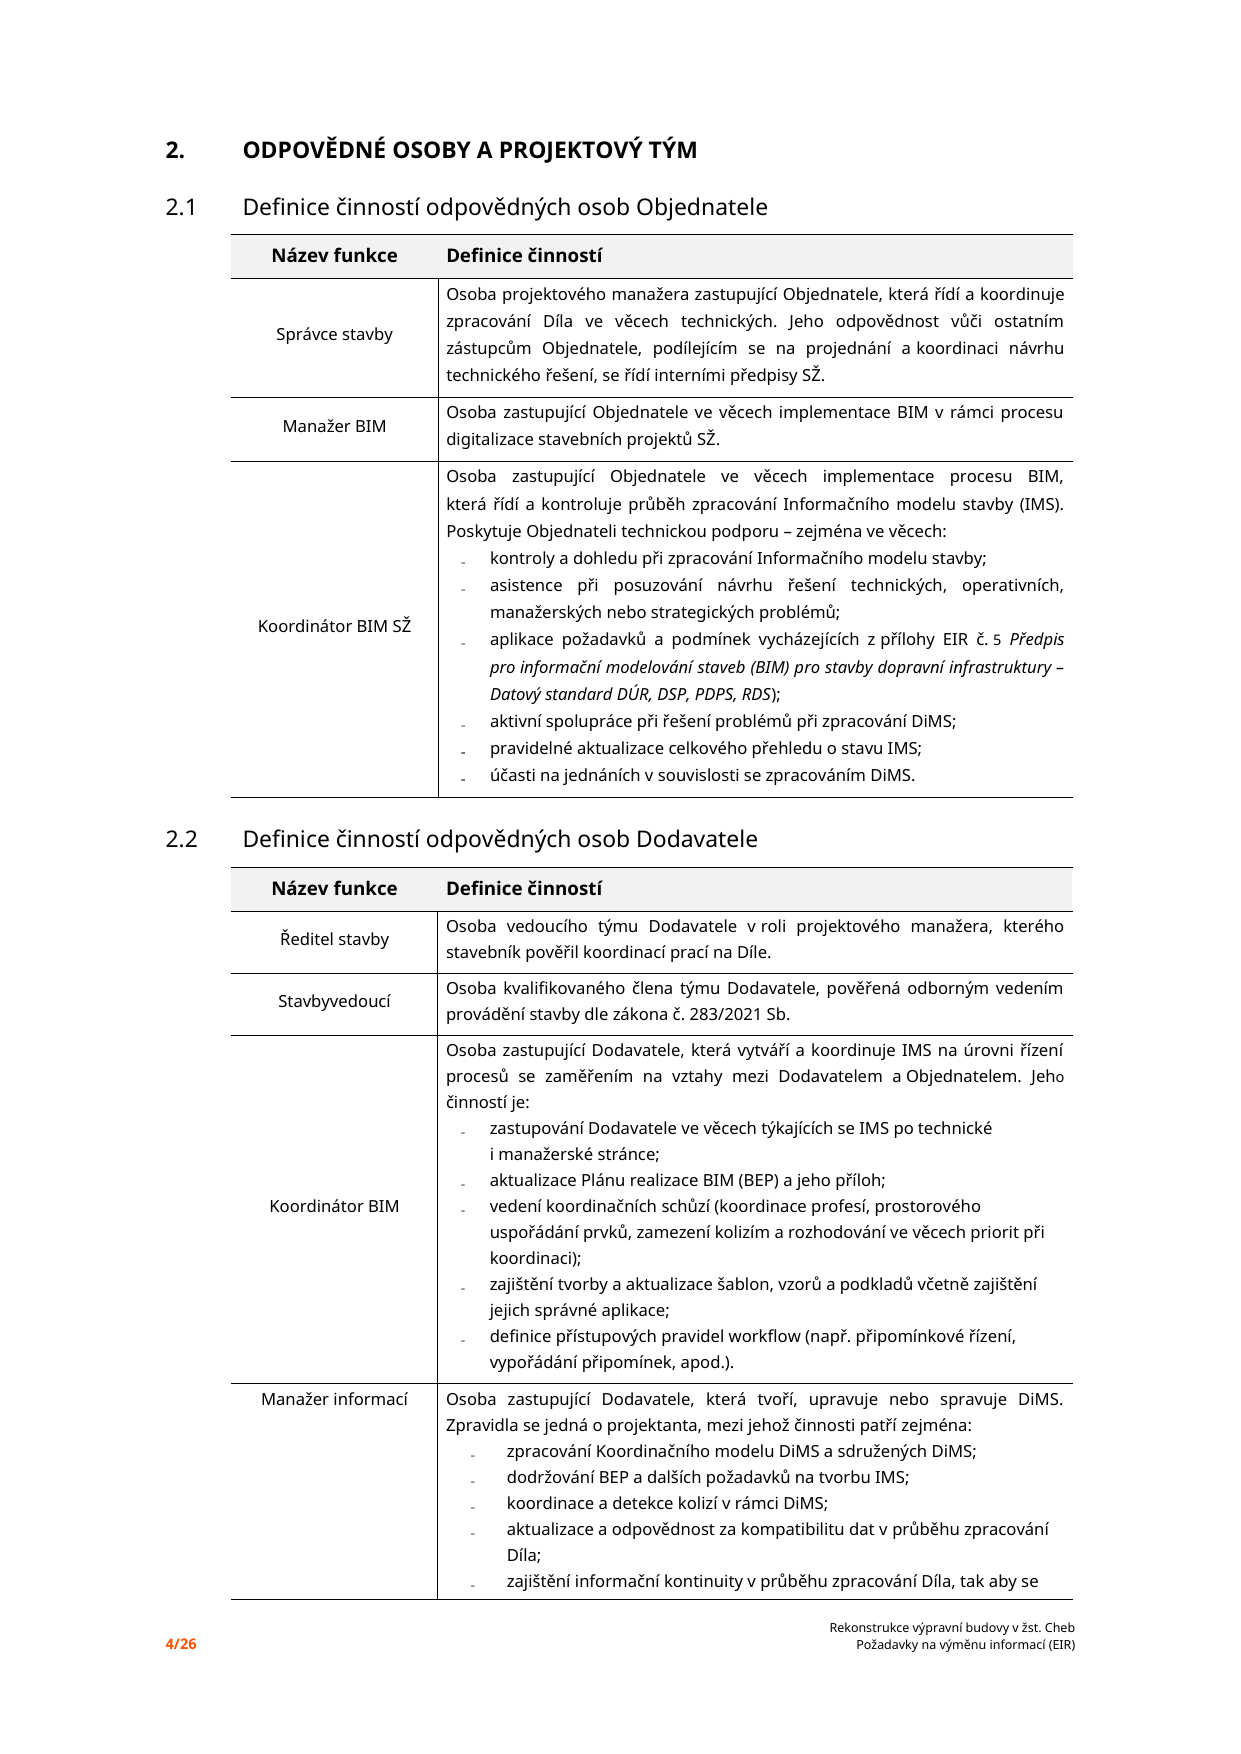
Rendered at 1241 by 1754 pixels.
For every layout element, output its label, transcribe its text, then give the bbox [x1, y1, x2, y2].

table_header Definice činností [438, 868, 1072, 911]
table_cell Manažer informací [231, 1384, 437, 1598]
table_cell Osoba zastupující Objednatele ve věcech implementace procesu BIM, která řídí a kontroluje průběh zpracování Informačního modelu stavby (IMS). Poskytuje Objednateli technickou podporu – zejména ve věcech: kontroly a dohledu při zpracování Informačního modelu stavby; asistence při posuzování návrhu řešení technických, operativních, manažerských nebo strategických problémů; aplikace požadavků a podmínek vycházejících z přílohy EIR č. 5 Předpis pro informační modelování staveb (BIM) pro stavby dopravní infrastruktury – Datový standard DÚR, DSP, PDPS, RDS); aktivní spolupráce při řešení problémů při zpracování DiMS; pravidelné aktualizace celkového přehledu o stavu IMS; účasti na jednáních v souvislosti se zpracováním DiMS. [439, 462, 1073, 797]
table_cell Osoba projektového manažera zastupující Objednatele, která řídí a koordinuje zpracování Díla ve věcech technických. Jeho odpovědnost vůči ostatním zástupcům Objednatele, podílejícím se na projednání a koordinaci návrhu technického řešení, se řídí interními předpisy SŽ. [439, 279, 1073, 397]
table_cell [438, 1384, 1072, 1598]
table_cell Koordinátor BIM SŽ [231, 462, 438, 797]
table_header Definice činností [438, 235, 1073, 278]
table_header Název funkce [231, 868, 438, 911]
table_cell Ředitel stavby [231, 912, 437, 972]
table_cell Správce stavby [231, 279, 438, 397]
table_cell Stavbyvedoucí [231, 974, 437, 1034]
table_cell Osoba zastupující Objednatele ve věcech implementace BIM v rámci procesu digitalizace stavebních projektů SŽ. [439, 398, 1073, 461]
table_cell Koordinátor BIM [231, 1036, 437, 1383]
table_cell Manažer BIM [231, 398, 438, 461]
text Definice činností odpovědných osob Objednatele [165, 191, 1075, 222]
table_cell Osoba vedoucího týmu Dodavatele v roli projektového manažera, kterého stavebník pověřil koordinací prací na Díle. [438, 912, 1072, 972]
table_cell Osoba zastupující Dodavatele, která vytváří a koordinuje IMS na úrovni řízení procesů se zaměřením na vztahy mezi Dodavatelem a Objednatelem. Jeho činností je: zastupování Dodavatele ve věcech týkajících se IMS po technické i manažerské stránce; aktualizace Plánu realizace BIM (BEP) a jeho příloh; vedení koordinačních schůzí (koordinace profesí, prostorového uspořádání prvků, zamezení kolizím a rozhodování ve věcech priorit při koordinaci); zajištění tvorby a aktualizace šablon, vzorů a podkladů včetně zajištění jejich správné aplikace; definice přístupových pravidel workflow (např. připomínkové řízení, vypořádání připomínek, apod.). [438, 1036, 1072, 1383]
table_cell Osoba kvalifikovaného člena týmu Dodavatele, pověřená odborným vedením provádění stavby dle zákona č. 283/2021 Sb. [438, 974, 1072, 1034]
table_header Název funkce [231, 235, 438, 278]
text Definice činností odpovědných osob Dodavatele [165, 823, 1075, 854]
text Odpovědné osoby a Projektový tým [165, 134, 1075, 166]
